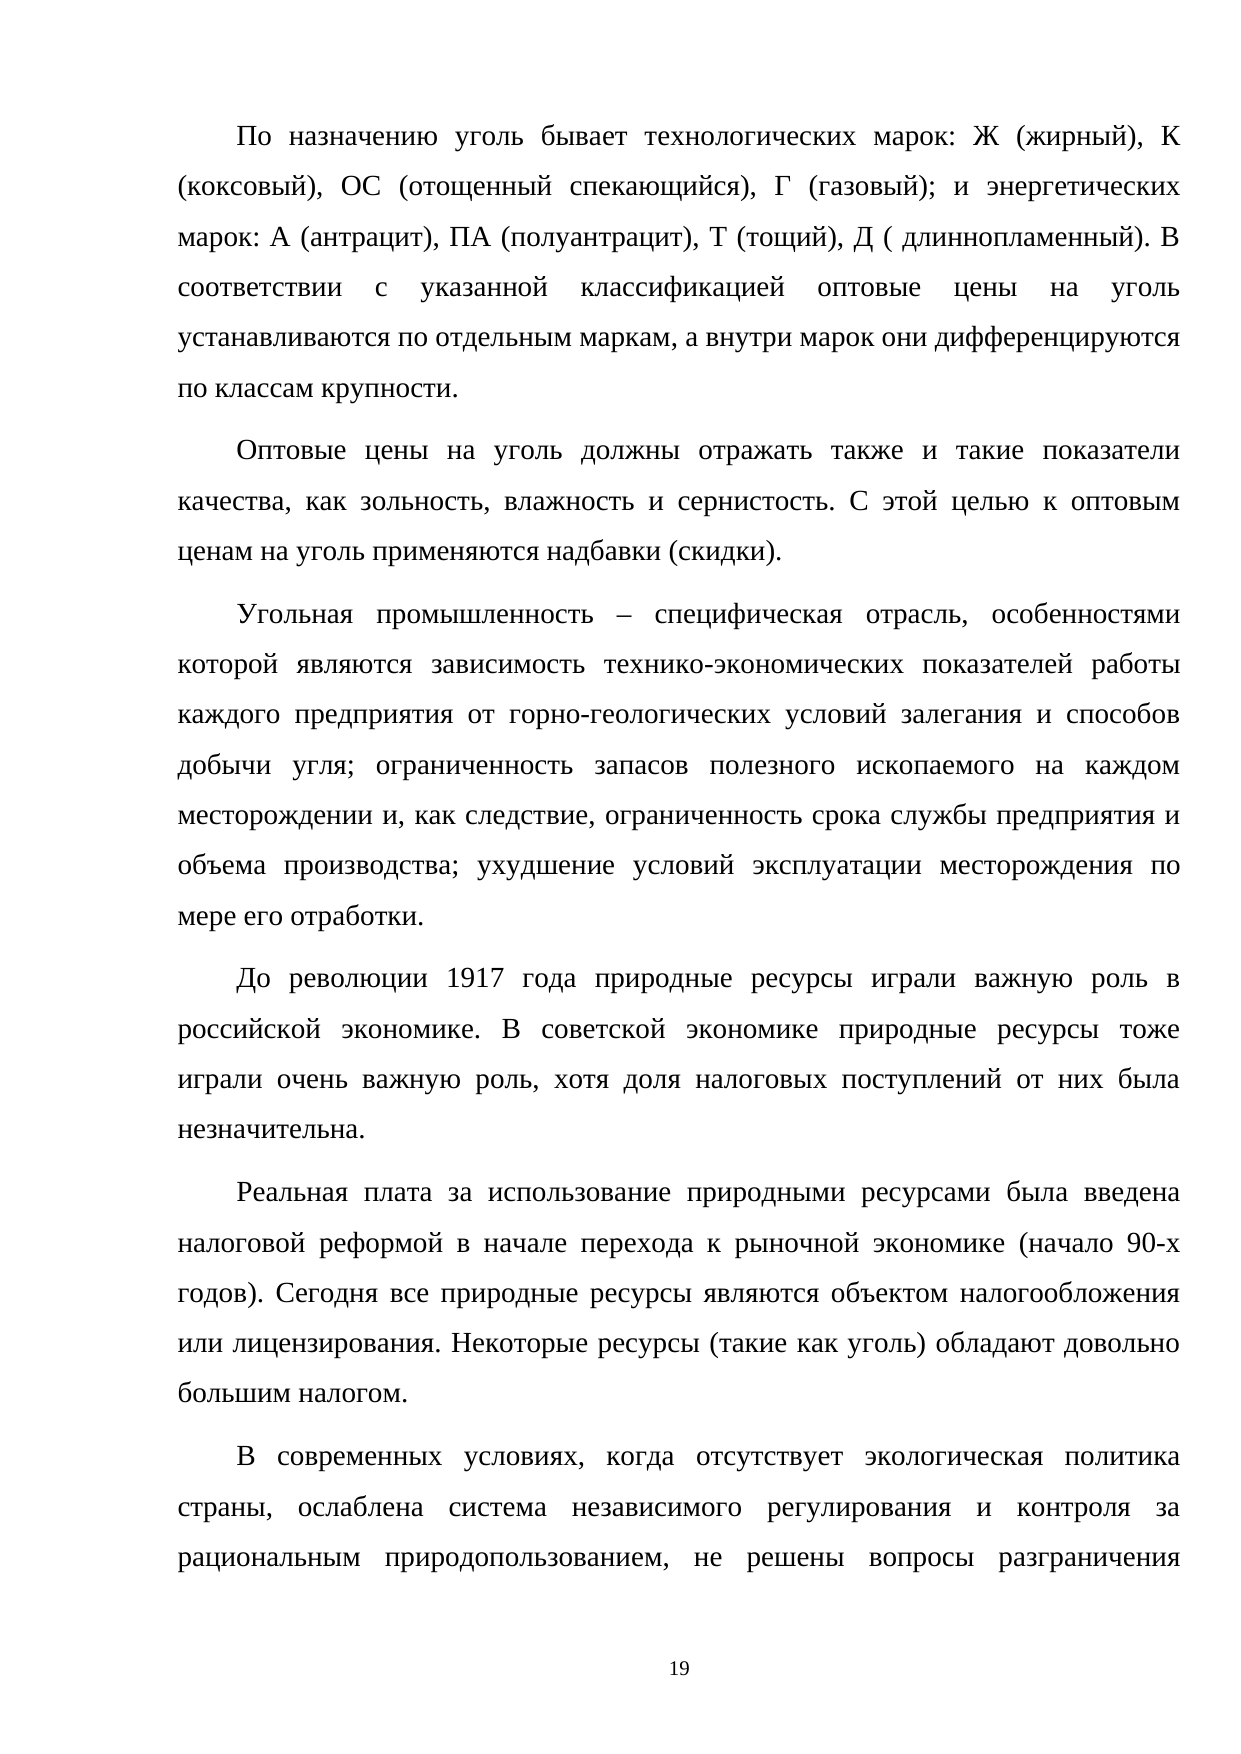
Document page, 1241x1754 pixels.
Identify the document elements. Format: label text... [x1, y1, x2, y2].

text Угольная промышленность – специфическая отрасль, особенностями которой являются зависимость технико-экономических показателей работы каждого предприятия от горно-геологических условий залегания и способов добычи угля; ограниченность запасов полезного ископаемого на каждом месторождении и, как следствие, ограниченность срока службы предприятия и объема производства; ухудшение условий эксплуатации месторождения по мере его отработки. [177, 596, 1181, 931]
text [177, 1438, 1181, 1573]
text По назначению уголь бывает технологических марок: Ж (жирный), К (коксовый), ОС (отощенный спекающийся), Г (газовый); и энергетических марок: А (антрацит), ПА (полуантрацит), Т (тощий), Д ( длиннопламенный). В соответствии с указанной классификацией оптовые цены на уголь устанавливаются по отдельным маркам, а внутри марок они дифференцируются по классам крупности. [177, 118, 1181, 403]
text Оптовые цены на уголь должны отражать также и такие показатели качества, как зольность, влажность и сернистость. С этой целью к оптовым ценам на уголь применяются надбавки (скидки). [177, 432, 1181, 567]
text Реальная плата за использование природными ресурсами была введена налоговой реформой в начале перехода к рыночной экономике (начало 90-х годов). Сегодня все природные ресурсы являются объектом налогообложения или лицензирования. Некоторые ресурсы (такие как уголь) обладают довольно большим налогом. [177, 1174, 1181, 1409]
text До революции 1917 года природные ресурсы играли важную роль в российской экономике. В советской экономике природные ресурсы тоже играли очень важную роль, хотя доля налоговых поступлений от них была незначительна. [177, 961, 1181, 1145]
